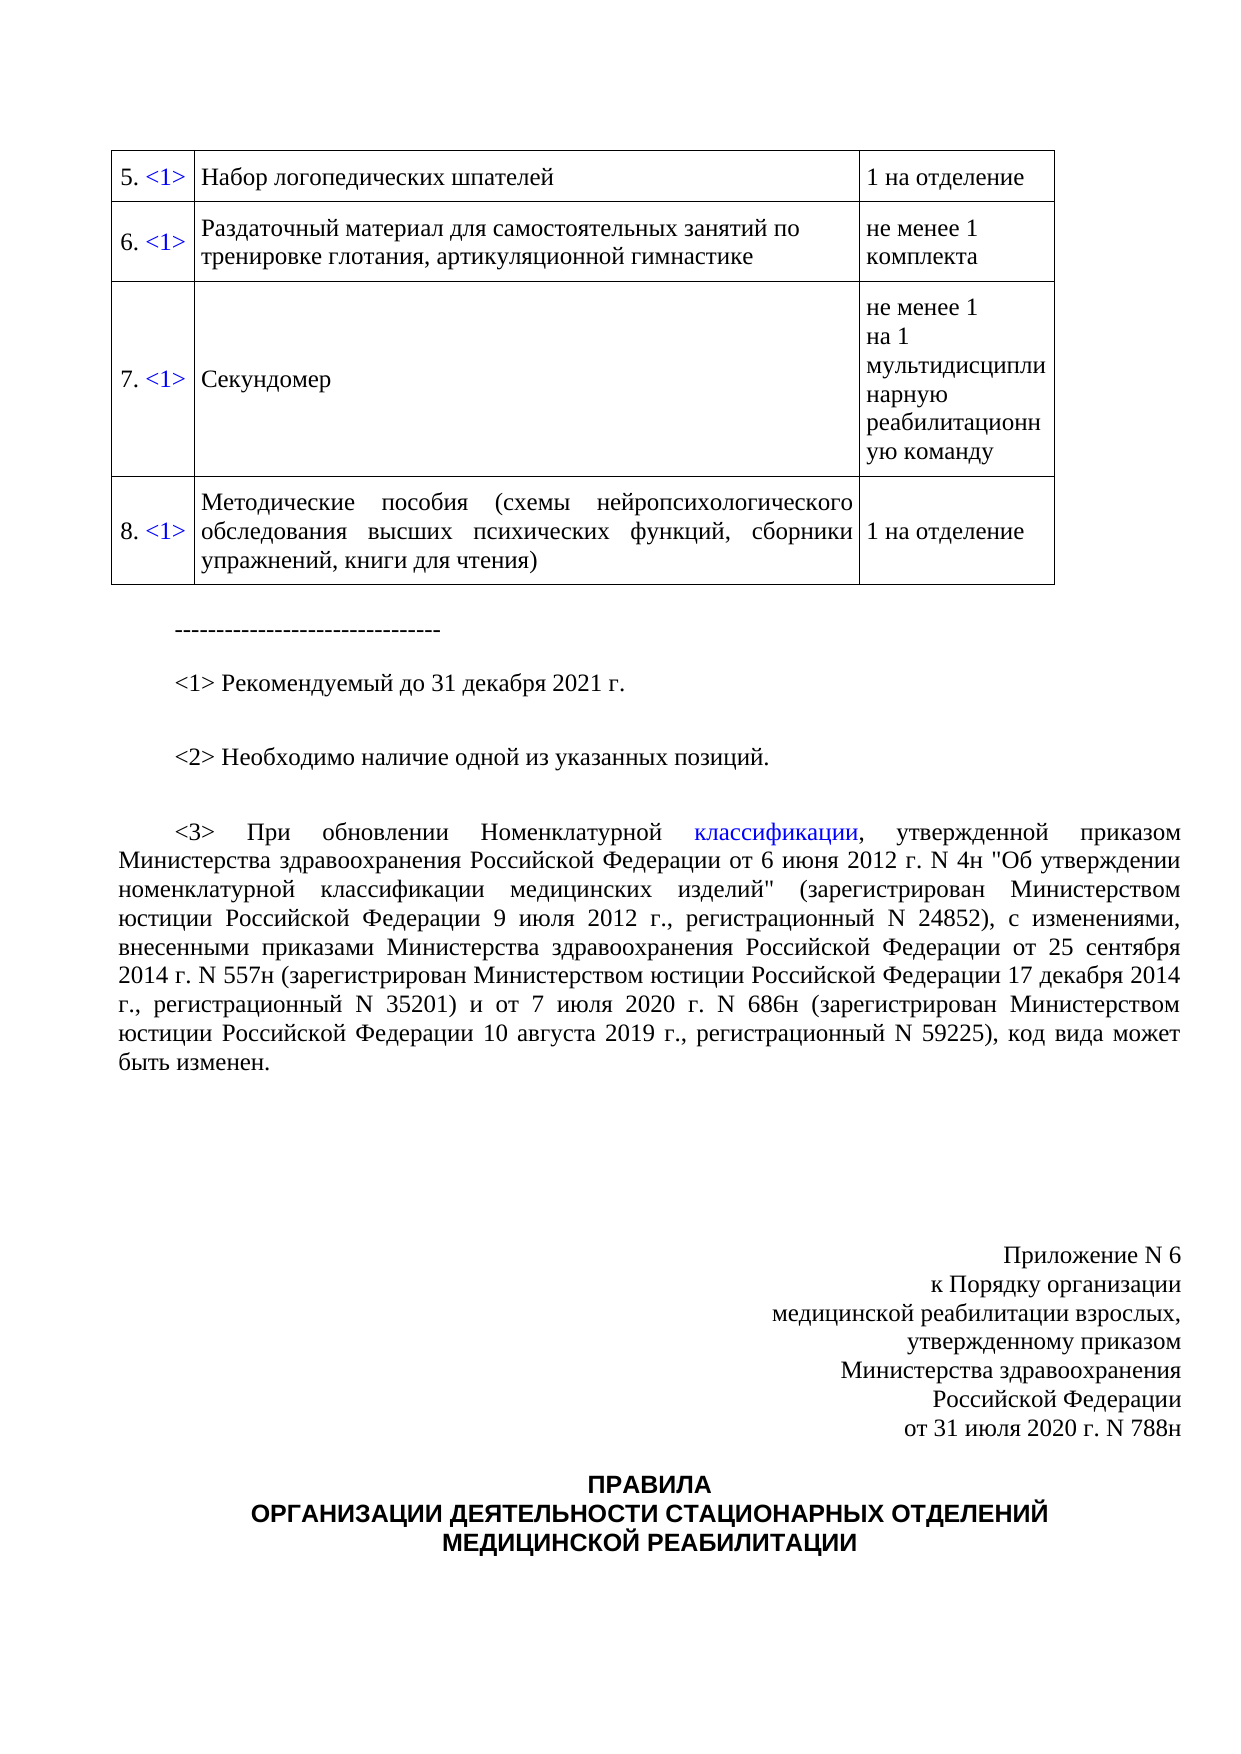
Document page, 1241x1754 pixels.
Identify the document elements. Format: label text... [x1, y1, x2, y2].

table_cell не менее 1 на 1 мультидисциплинарную реабилитационную команду [860, 282, 1054, 476]
table_cell Раздаточный материал для самостоятельных занятий по тренировке глотания, артикуляционной гимнастике [195, 202, 859, 281]
table_cell не менее 1 комплекта [860, 202, 1054, 281]
text от 31 июля 2020 г. N 788н [118, 1413, 1181, 1441]
text к Порядку организации [118, 1269, 1181, 1298]
table_cell 7. <1> [112, 282, 194, 476]
table_cell Набор логопедических шпателей [195, 151, 859, 201]
table_cell 6. <1> [112, 202, 194, 281]
table_cell Методические пособия (схемы нейропсихологического обследования высших психических функций, сборники упражнений, книги для чтения) [195, 477, 859, 584]
text <3> При обновлении Номенклатурной классификации, утвержденной приказом Министерства здравоохранения Российской Федерации от 6 июня 2012 г. N 4н "Об утверждении номенклатурной классификации медицинских изделий" (зарегистрирован Министерством юстиции Российской Федерации 9 июля 2012 г., регистрационный N 24852), с изменениями, внесенными приказами Министерства здравоохранения Российской Федерации от 25 сентября 2014 г. N 557н (зарегистрирован Министерством юстиции Российской Федерации 17 декабря 2014 г., регистрационный N 35201) и от 7 июля 2020 г. N 686н (зарегистрирован Министерством юстиции Российской Федерации 10 августа 2019 г., регистрационный N 59225), код вида может быть изменен. [118, 817, 1181, 1076]
table_cell 8. <1> [112, 477, 194, 584]
title ПРАВИЛА [118, 1470, 1181, 1499]
title ОРГАНИЗАЦИИ ДЕЯТЕЛЬНОСТИ СТАЦИОНАРНЫХ ОТДЕЛЕНИЙ [118, 1499, 1181, 1528]
text Российской Федерации [118, 1384, 1181, 1413]
table_cell Секундомер [195, 282, 859, 476]
text Приложение N 6 [118, 1240, 1181, 1269]
text <2> Необходимо наличие одной из указанных позиций. [118, 742, 1181, 771]
text утвержденному приказом [118, 1326, 1181, 1355]
text Министерства здравоохранения [118, 1355, 1181, 1384]
table_cell 5. <1> [112, 151, 194, 201]
title МЕДИЦИНСКОЙ РЕАБИЛИТАЦИИ [118, 1528, 1181, 1556]
table_cell 1 на отделение [860, 151, 1054, 201]
table_cell 1 на отделение [860, 477, 1054, 584]
text <1> Рекомендуемый до 31 декабря 2021 г. [118, 668, 1181, 696]
text -------------------------------- [118, 614, 1181, 643]
text медицинской реабилитации взрослых, [118, 1298, 1181, 1326]
